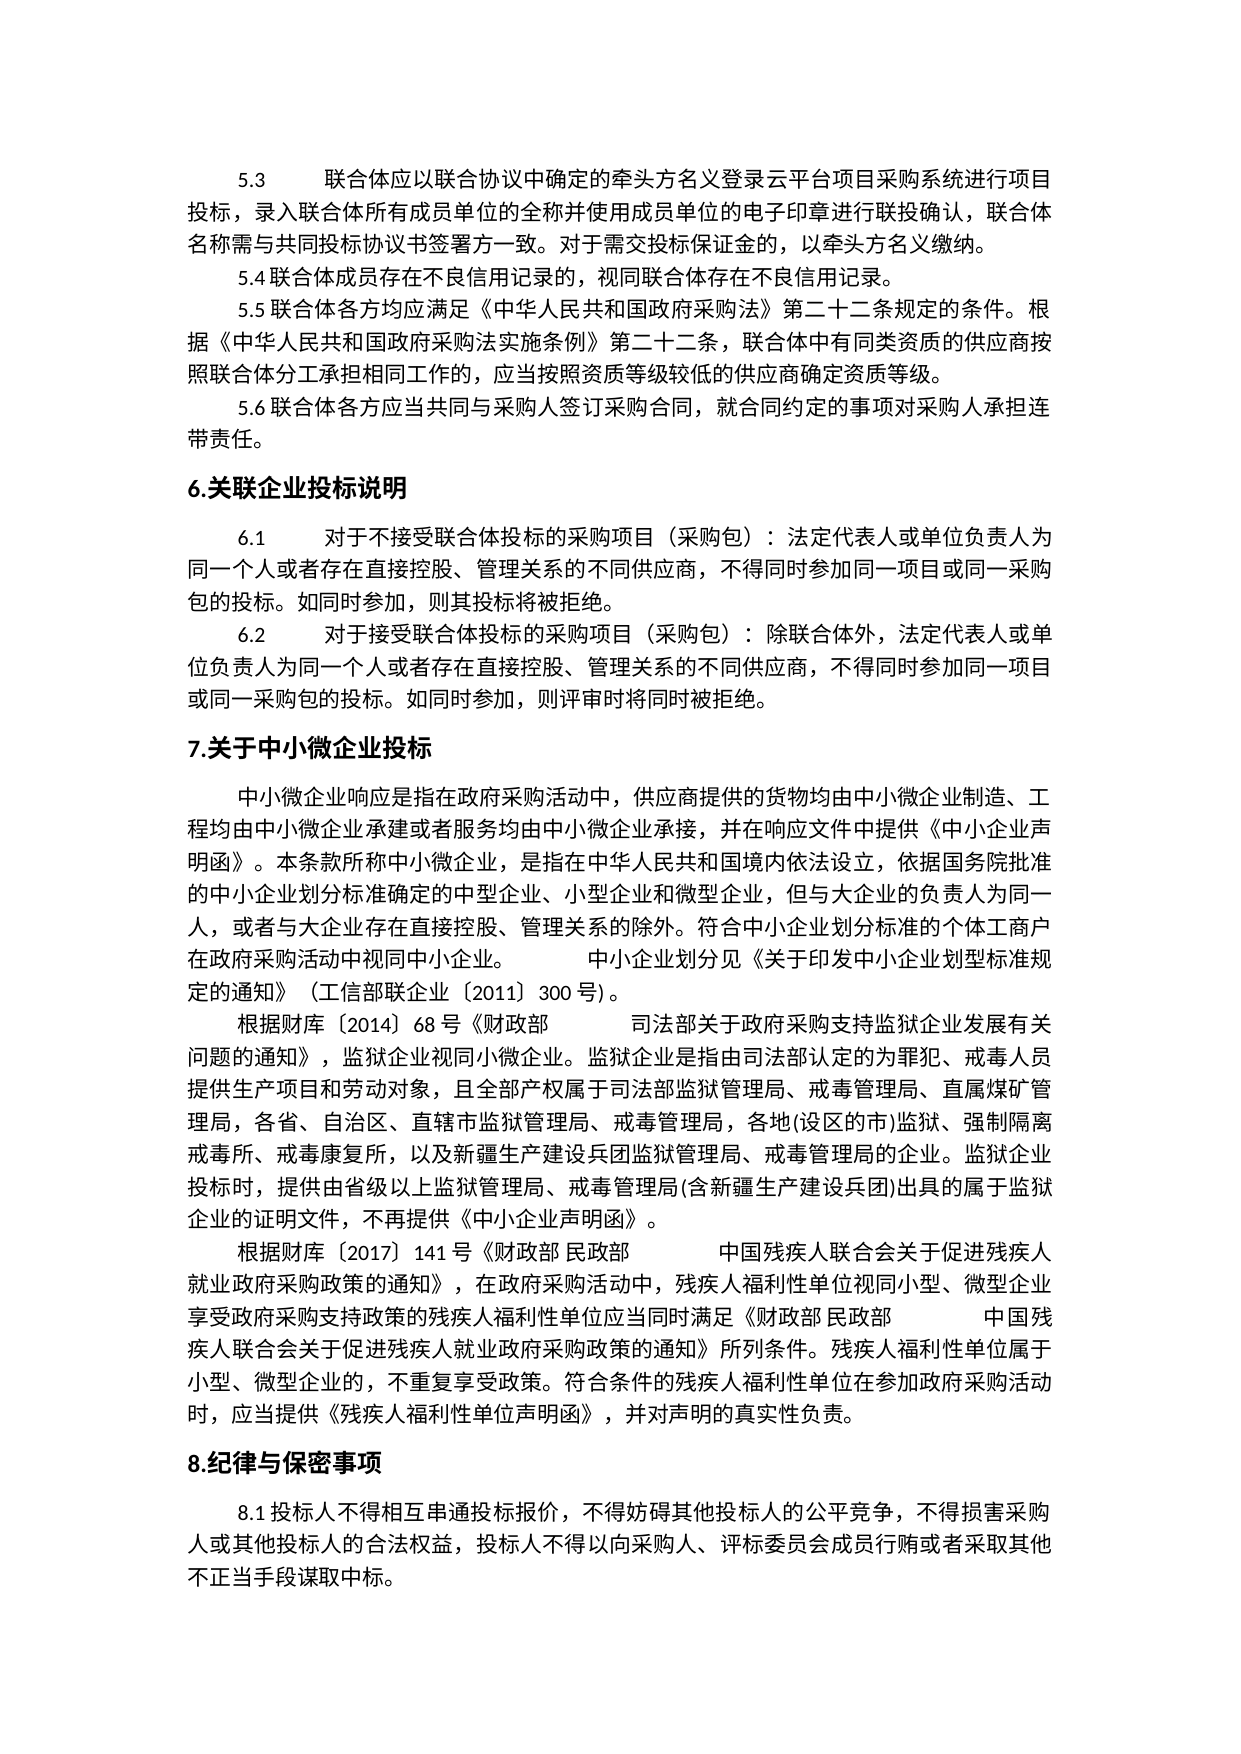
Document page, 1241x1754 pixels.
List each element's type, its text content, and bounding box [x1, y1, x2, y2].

text 6.1 对于不接受联合体投标的采购项目（采购包）：法定代表人或单位负责人为同一个人或者存在直接控股、管理关系的不同供应商，不得同时参加同一项目或同一采购包的投标。如同时参加，则其投标将被拒绝。 [187, 519, 1053, 617]
text 5.4联合体成员存在不良信用记录的，视同联合体存在不良信用记录。 [187, 259, 1053, 292]
text 根据财库〔2017〕141号《财政部 民政部 中国残疾人联合会关于促进残疾人就业政府采购政策的通知》，在政府采购活动中，残疾人福利性单位视同小型、微型企业，享受政府采购支持政策的残疾人福利性单位应当同时满足《财政部 民政部 中国残疾人联合会关于促进残疾人就业政府采购政策的通知》所列条件。残疾人福利性单位属于小型、微型企业的，不重复享受政策。符合条件的残疾人福利性单位在参加政府采购活动时，应当提供《残疾人福利性单位声明函》，并对声明的真实性负责。 [187, 1234, 1053, 1429]
text 中小微企业响应是指在政府采购活动中，供应商提供的货物均由中小微企业制造、工程均由中小微企业承建或者服务均由中小微企业承接，并在响应文件中提供《中小企业声明函》。本条款所称中小微企业，是指在中华人民共和国境内依法设立，依据国务院批准的中小企业划分标准确定的中型企业、小型企业和微型企业，但与大企业的负责人为同一人，或者与大企业存在直接控股、管理关系的除外。符合中小企业划分标准的个体工商户，在政府采购活动中视同中小企业。 中小企业划分见《关于印发中小企业划型标准规定的通知》（工信部联企业〔2011〕300号) 。 [187, 779, 1053, 1007]
text 8.1投标人不得相互串通投标报价，不得妨碍其他投标人的公平竞争，不得损害采购人或其他投标人的合法权益，投标人不得以向采购人、评标委员会成员行贿或者采取其他不正当手段谋取中标。 [187, 1494, 1053, 1592]
text 8.纪律与保密事项 [187, 1429, 1053, 1494]
text 5.6联合体各方应当共同与采购人签订采购合同，就合同约定的事项对采购人承担连带责任。 [187, 389, 1053, 454]
text 6.关联企业投标说明 [187, 454, 1053, 519]
text 根据财库〔2014〕68号《财政部 司法部关于政府采购支持监狱企业发展有关问题的通知》，监狱企业视同小微企业。监狱企业是指由司法部认定的为罪犯、戒毒人员提供生产项目和劳动对象，且全部产权属于司法部监狱管理局、戒毒管理局、直属煤矿管理局，各省、自治区、直辖市监狱管理局、戒毒管理局，各地(设区的市)监狱、强制隔离戒毒所、戒毒康复所，以及新疆生产建设兵团监狱管理局、戒毒管理局的企业。监狱企业投标时，提供由省级以上监狱管理局、戒毒管理局(含新疆生产建设兵团)出具的属于监狱企业的证明文件，不再提供《中小企业声明函》。 [187, 1007, 1053, 1234]
text 6.2 对于接受联合体投标的采购项目（采购包）：除联合体外，法定代表人或单位负责人为同一个人或者存在直接控股、管理关系的不同供应商，不得同时参加同一项目或同一采购包的投标。如同时参加，则评审时将同时被拒绝。 [187, 617, 1053, 714]
text 7.关于中小微企业投标 [187, 714, 1053, 779]
text 5.5联合体各方均应满足《中华人民共和国政府采购法》第二十二条规定的条件。根据《中华人民共和国政府采购法实施条例》第二十二条，联合体中有同类资质的供应商按照联合体分工承担相同工作的，应当按照资质等级较低的供应商确定资质等级。 [187, 292, 1053, 389]
text 5.3 联合体应以联合协议中确定的牵头方名义登录云平台项目采购系统进行项目投标，录入联合体所有成员单位的全称并使用成员单位的电子印章进行联投确认，联合体名称需与共同投标协议书签署方一致。对于需交投标保证金的，以牵头方名义缴纳。 [187, 162, 1053, 259]
